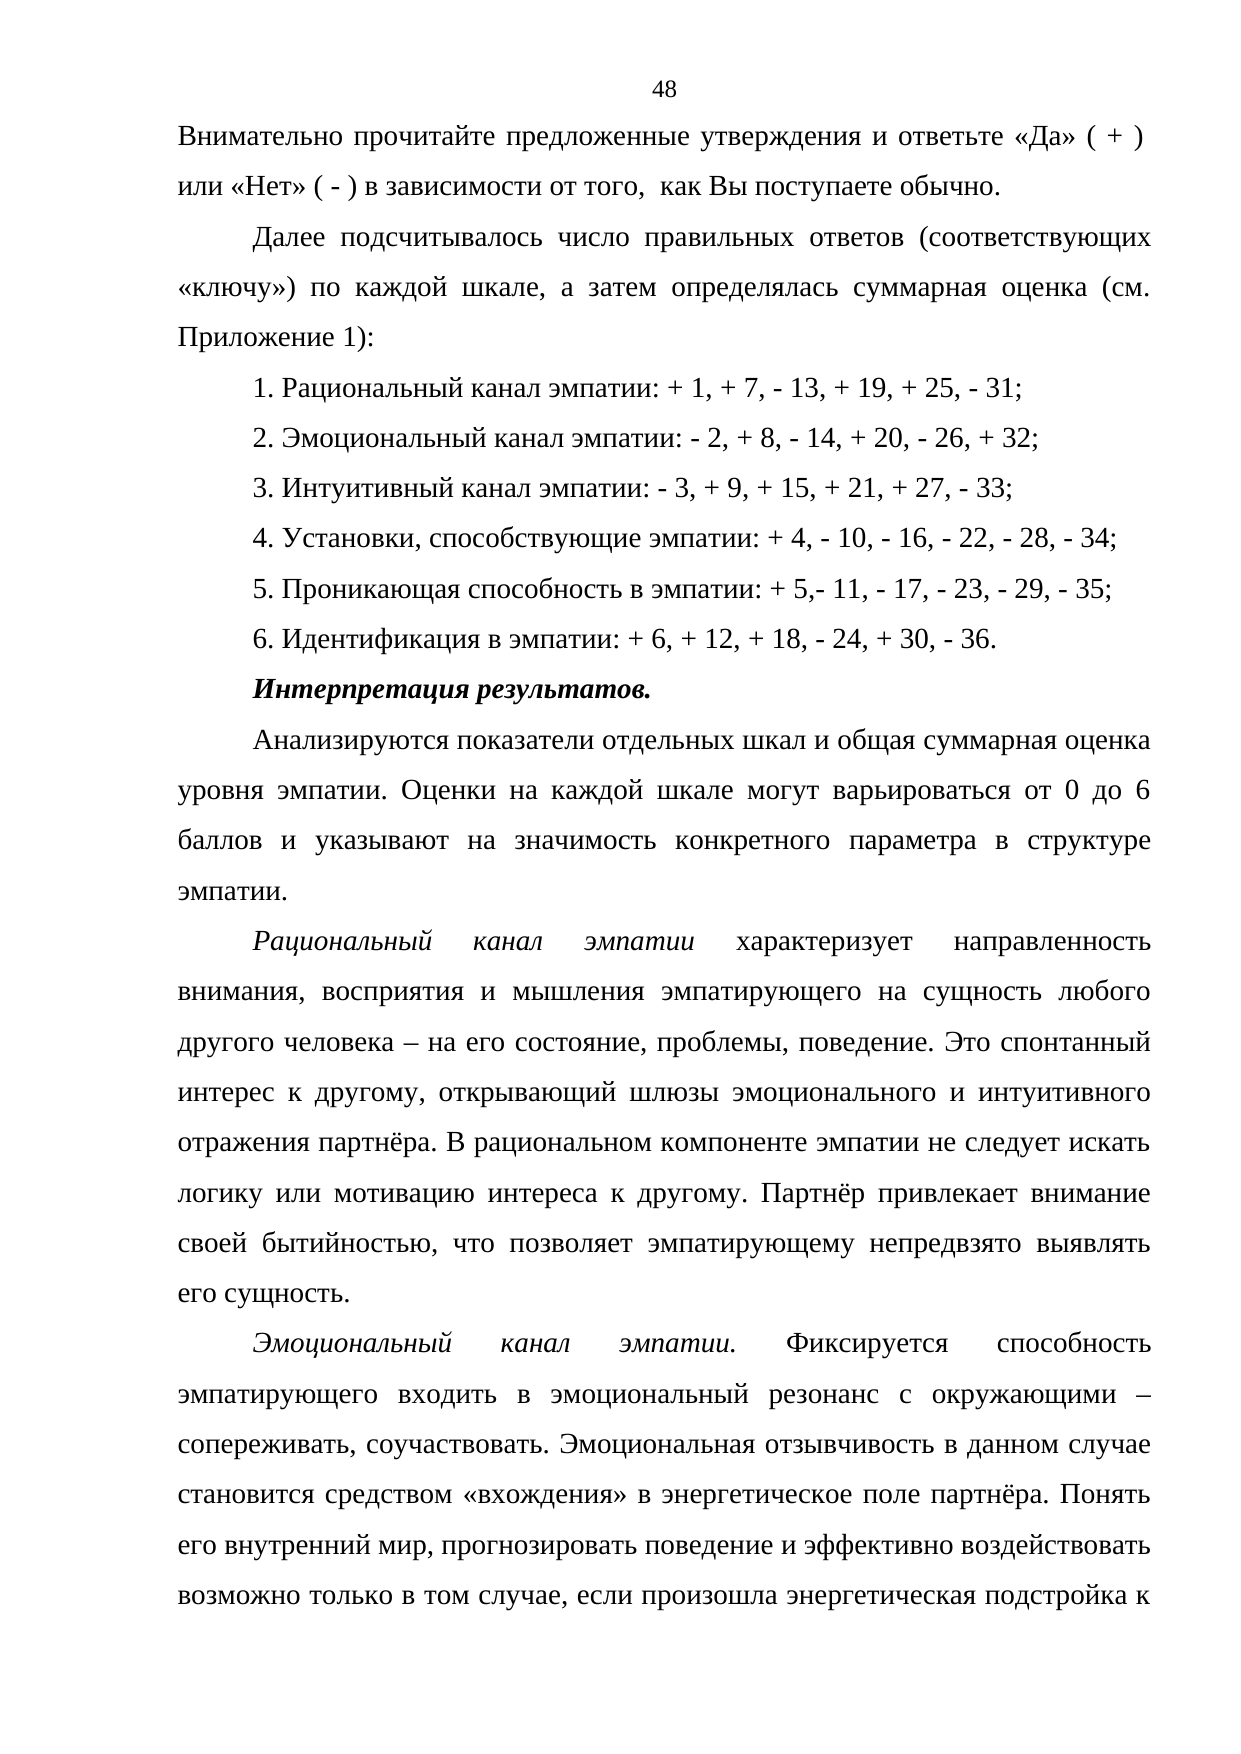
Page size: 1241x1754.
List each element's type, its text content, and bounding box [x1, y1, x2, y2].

text Анализируются показатели отдельных шкал и общая суммарная оценка уровня эмпатии. Оценки на каждой шкале могут варьироваться от 0 до 6 баллов и указывают на значимость конкретного параметра в структуре эмпатии. [177, 722, 1152, 906]
text Далее подсчитывалось число правильных ответов (соответствующих «ключу») по каждой шкале, а затем определялась суммарная оценка (см. Приложение 1): [177, 219, 1152, 353]
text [177, 1326, 1152, 1611]
text 6. Идентификация в эмпатии: + 6, + 12, + 18, - 24, + 30, - 36. [177, 621, 1152, 655]
text Рациональный канал эмпатии характеризует направленность внимания, восприятия и мышления эмпатирующего на сущность любого другого человека – на его состояние, проблемы, поведение. Это спонтанный интерес к другому, открывающий шлюзы эмоционального и интуитивного отражения партнёра. В рациональном компоненте эмпатии не следует искать логику или мотивацию интереса к другому. Партнёр привлекает внимание своей бытийностью, что позволяет эмпатирующему непредвзято выявлять его сущность. [177, 923, 1152, 1309]
text 1. Рациональный канал эмпатии: + 1, + 7, - 13, + 19, + 25, - 31; [177, 370, 1152, 403]
text 2. Эмоциональный канал эмпатии: - 2, + 8, - 14, + 20, - 26, + 32; [177, 420, 1152, 453]
text Интерпретация результатов. [177, 672, 1152, 705]
text 3. Интуитивный канал эмпатии: - 3, + 9, + 15, + 21, + 27, - 33; [177, 470, 1152, 504]
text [177, 118, 1152, 202]
text 4. Установки, способствующие эмпатии: + 4, - 10, - 16, - 22, - 28, - 34; [177, 521, 1152, 554]
text 5. Проникающая способность в эмпатии: + 5,- 11, - 17, - 23, - 29, - 35; [177, 571, 1152, 604]
